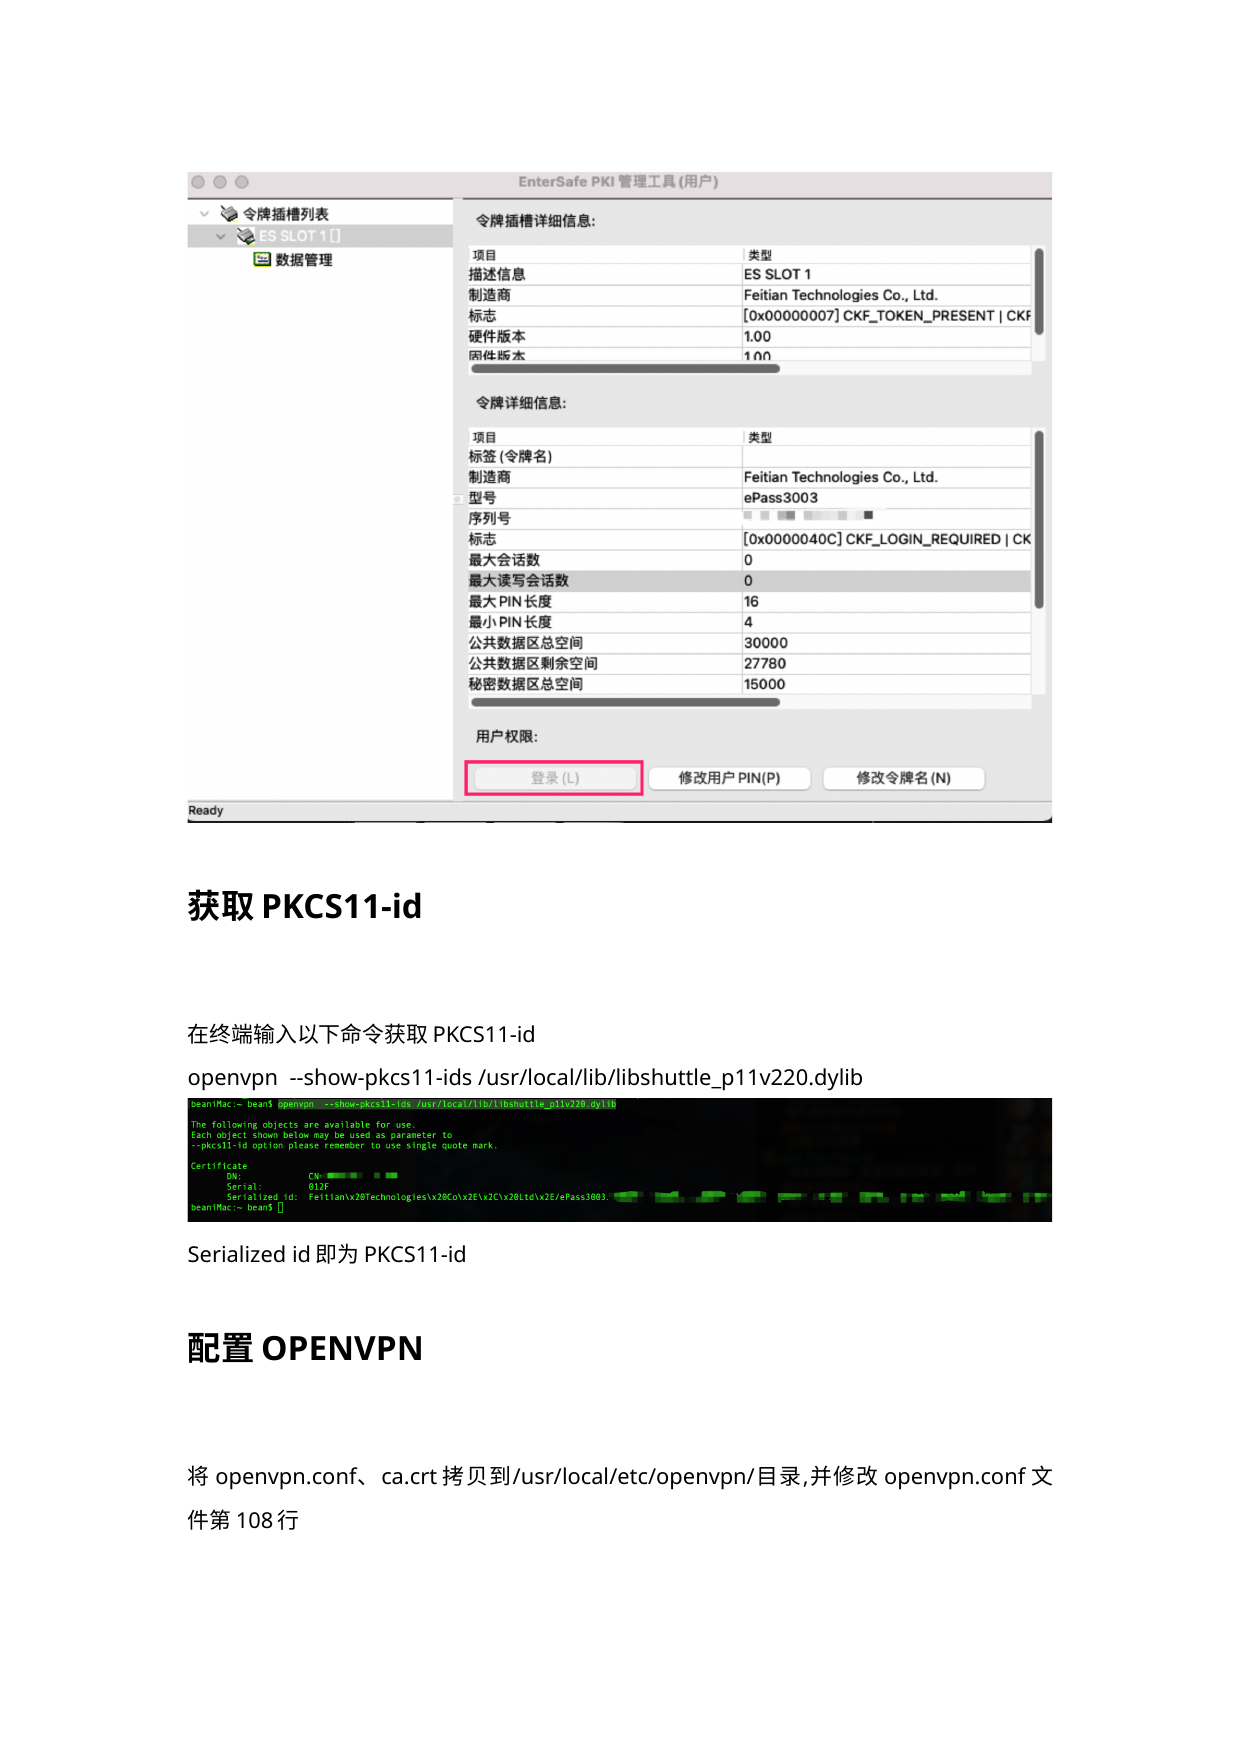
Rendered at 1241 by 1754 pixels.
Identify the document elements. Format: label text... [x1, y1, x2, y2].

text 将openvpn.conf、ca.crt拷贝到/usr/local/etc/openvpn/目录,并修改openvpn.conf文件第108行 [187, 1452, 1053, 1541]
subtitle 配置OPENVPN [187, 1302, 1053, 1390]
picture [187, 1098, 1053, 1222]
text Serialized id即为PKCS11-id [187, 1231, 1053, 1275]
subtitle 获取PKCS11-id [187, 860, 1053, 948]
text 在终端输入以下命令获取PKCS11-id [187, 1011, 1053, 1054]
picture [187, 172, 1053, 823]
text openvpn --show-pkcs11-ids /usr/local/lib/libshuttle_p11v220.dylib [187, 1054, 1053, 1098]
